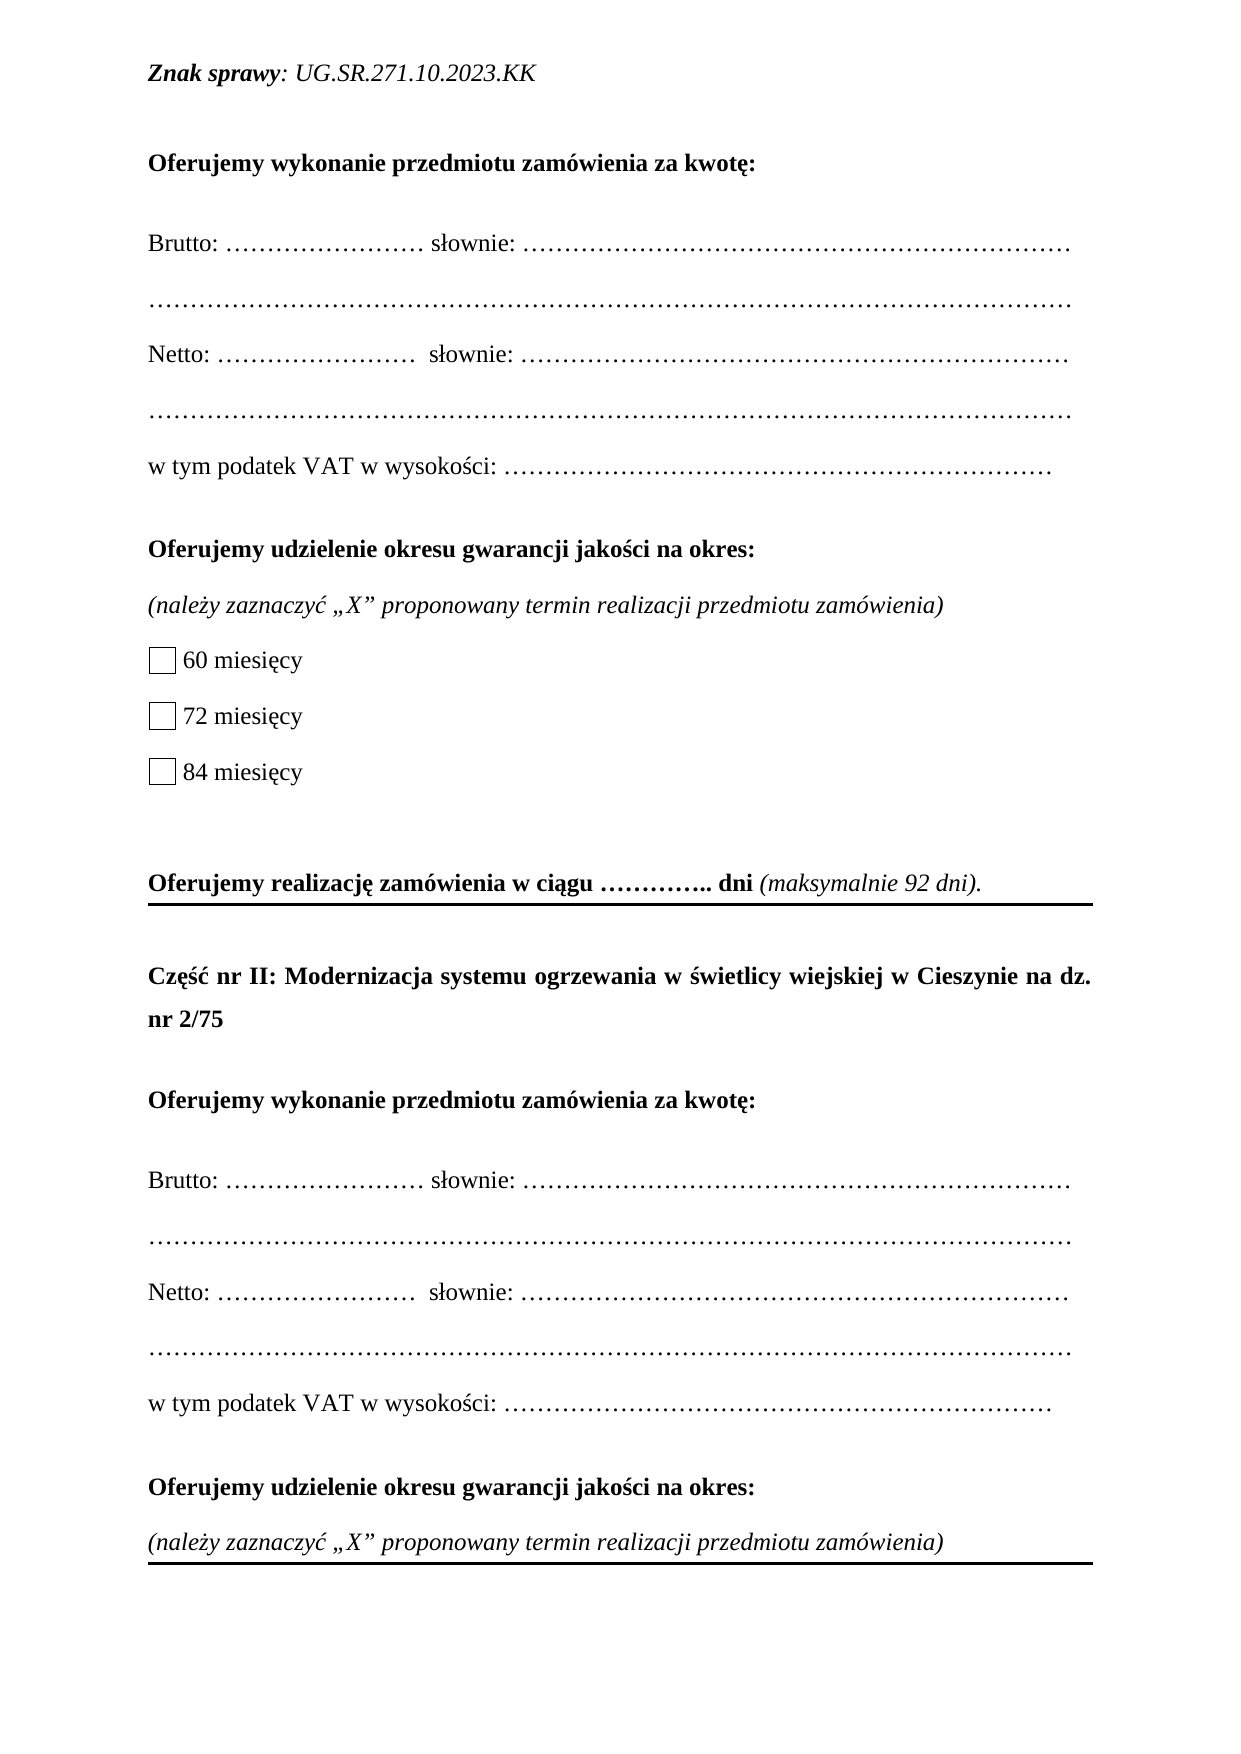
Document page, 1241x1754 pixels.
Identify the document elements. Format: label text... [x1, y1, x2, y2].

text 72 miesięcy [148, 701, 1093, 730]
text Oferujemy realizację zamówienia w ciągu ………….. dni (maksymalnie 92 dni). [148, 868, 1093, 903]
text (należy zaznaczyć „X” proponowany termin realizacji przedmiotu zamówienia) [148, 590, 1093, 619]
text ………………………………………………………………………………………………… [148, 395, 1093, 424]
text Brutto: …………………… słownie: ………………………………………………………… [148, 228, 1093, 257]
text ………………………………………………………………………………………………… [148, 1332, 1093, 1361]
text Oferujemy udzielenie okresu gwarancji jakości na okres: [148, 1472, 1093, 1500]
text ………………………………………………………………………………………………… [148, 1221, 1093, 1250]
text 84 miesięcy [148, 757, 1093, 786]
text Oferujemy udzielenie okresu gwarancji jakości na okres: [148, 534, 1093, 563]
text Brutto: …………………… słownie: ………………………………………………………… [148, 1166, 1093, 1194]
text w tym podatek VAT w wysokości: ………………………………………………………… [148, 451, 1093, 479]
text Oferujemy wykonanie przedmiotu zamówienia za kwotę: [148, 1085, 1093, 1114]
text Netto: …………………… słownie: ………………………………………………………… [148, 1277, 1093, 1306]
text (należy zaznaczyć „X” proponowany termin realizacji przedmiotu zamówienia) [148, 1527, 1093, 1562]
text 60 miesięcy [148, 646, 1093, 674]
text w tym podatek VAT w wysokości: ………………………………………………………… [148, 1388, 1093, 1417]
text ………………………………………………………………………………………………… [148, 284, 1093, 313]
text Netto: …………………… słownie: ………………………………………………………… [148, 339, 1093, 368]
text Część nr II: Modernizacja systemu ogrzewania w świetlicy wiejskiej w Cieszynie na dz. nr 2/75 [148, 961, 1093, 1033]
text Oferujemy wykonanie przedmiotu zamówienia za kwotę: [148, 148, 1093, 176]
